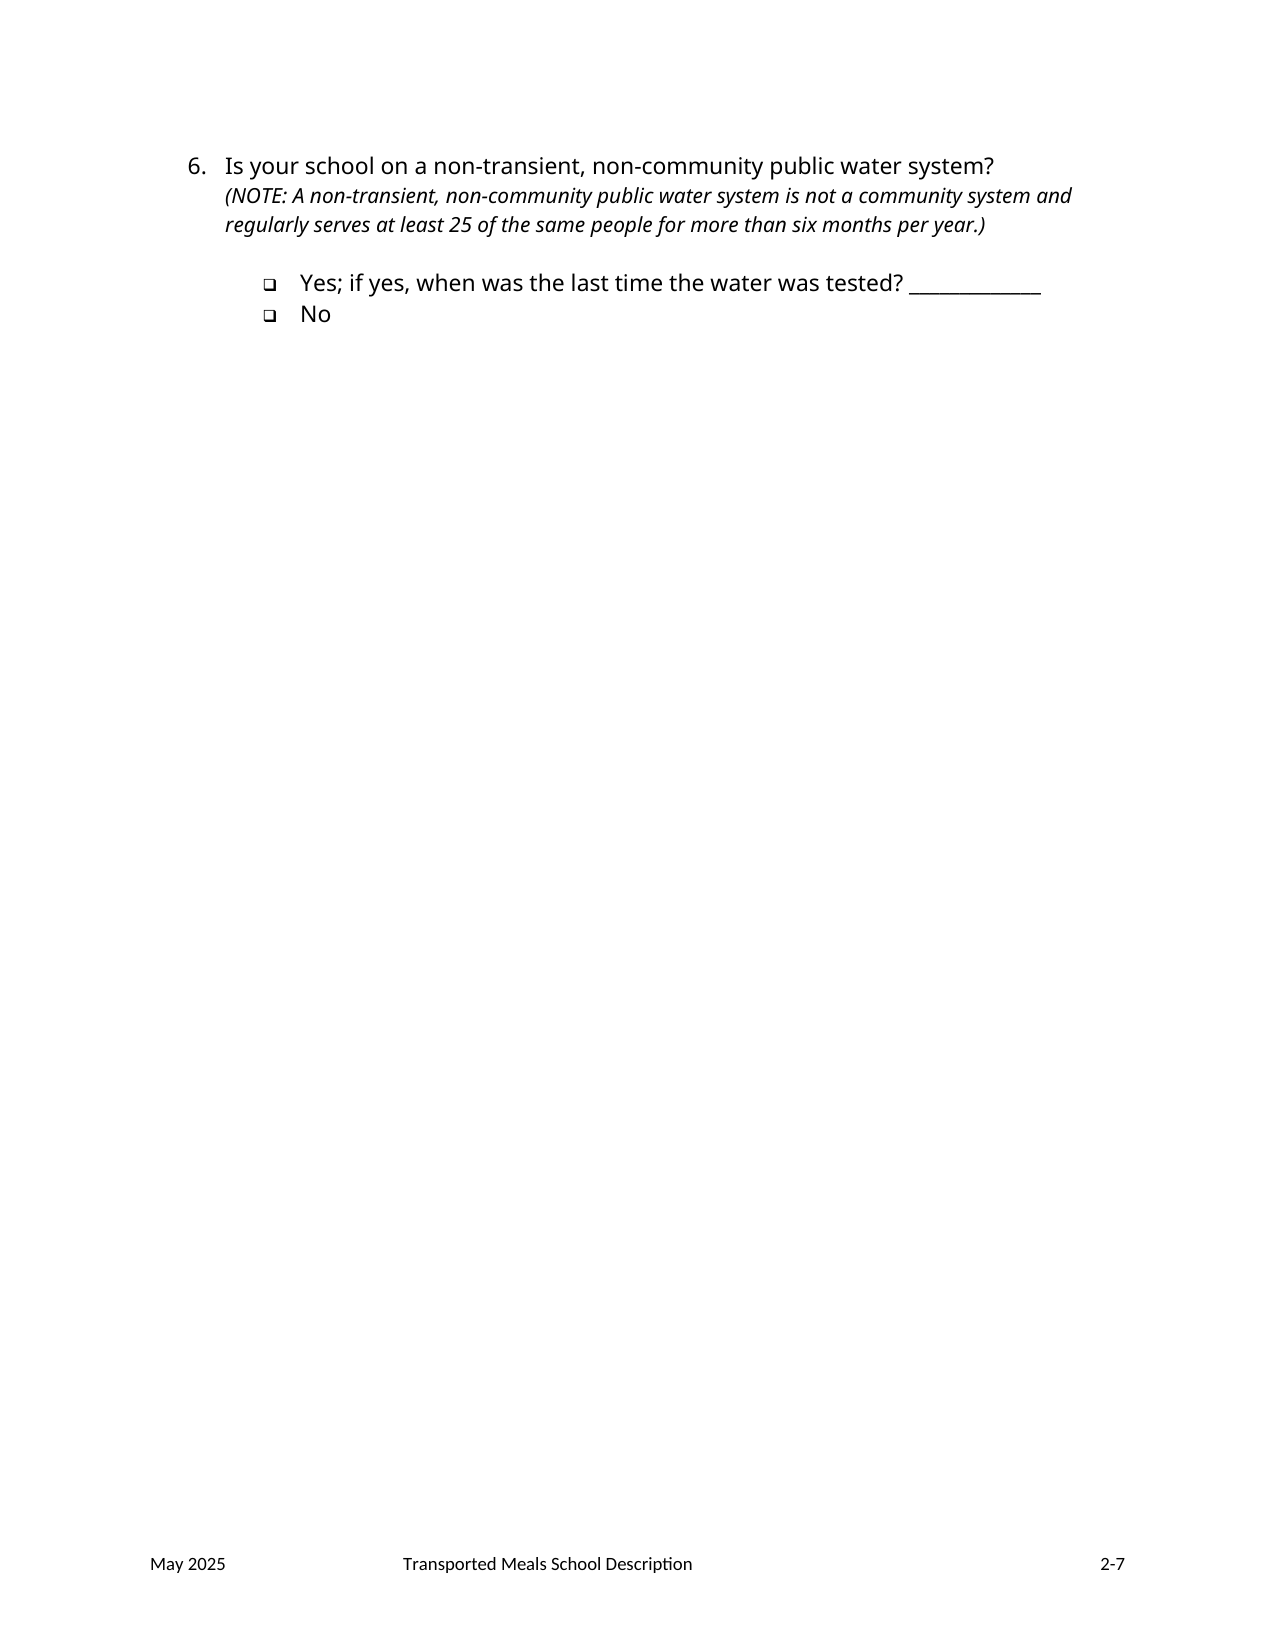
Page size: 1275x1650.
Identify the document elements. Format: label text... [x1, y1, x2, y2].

list No [262, 298, 1125, 329]
list Yes; if yes, when was the last time the water was tested? _____________ [262, 267, 1125, 298]
text (NOTE: A non-transient, non-community public water system is not a community system and regularly serves at least 25 of the same people for more than six months per year.) [225, 181, 1125, 238]
list Is your school on a non-transient, non-community public water system? [187, 150, 1125, 181]
